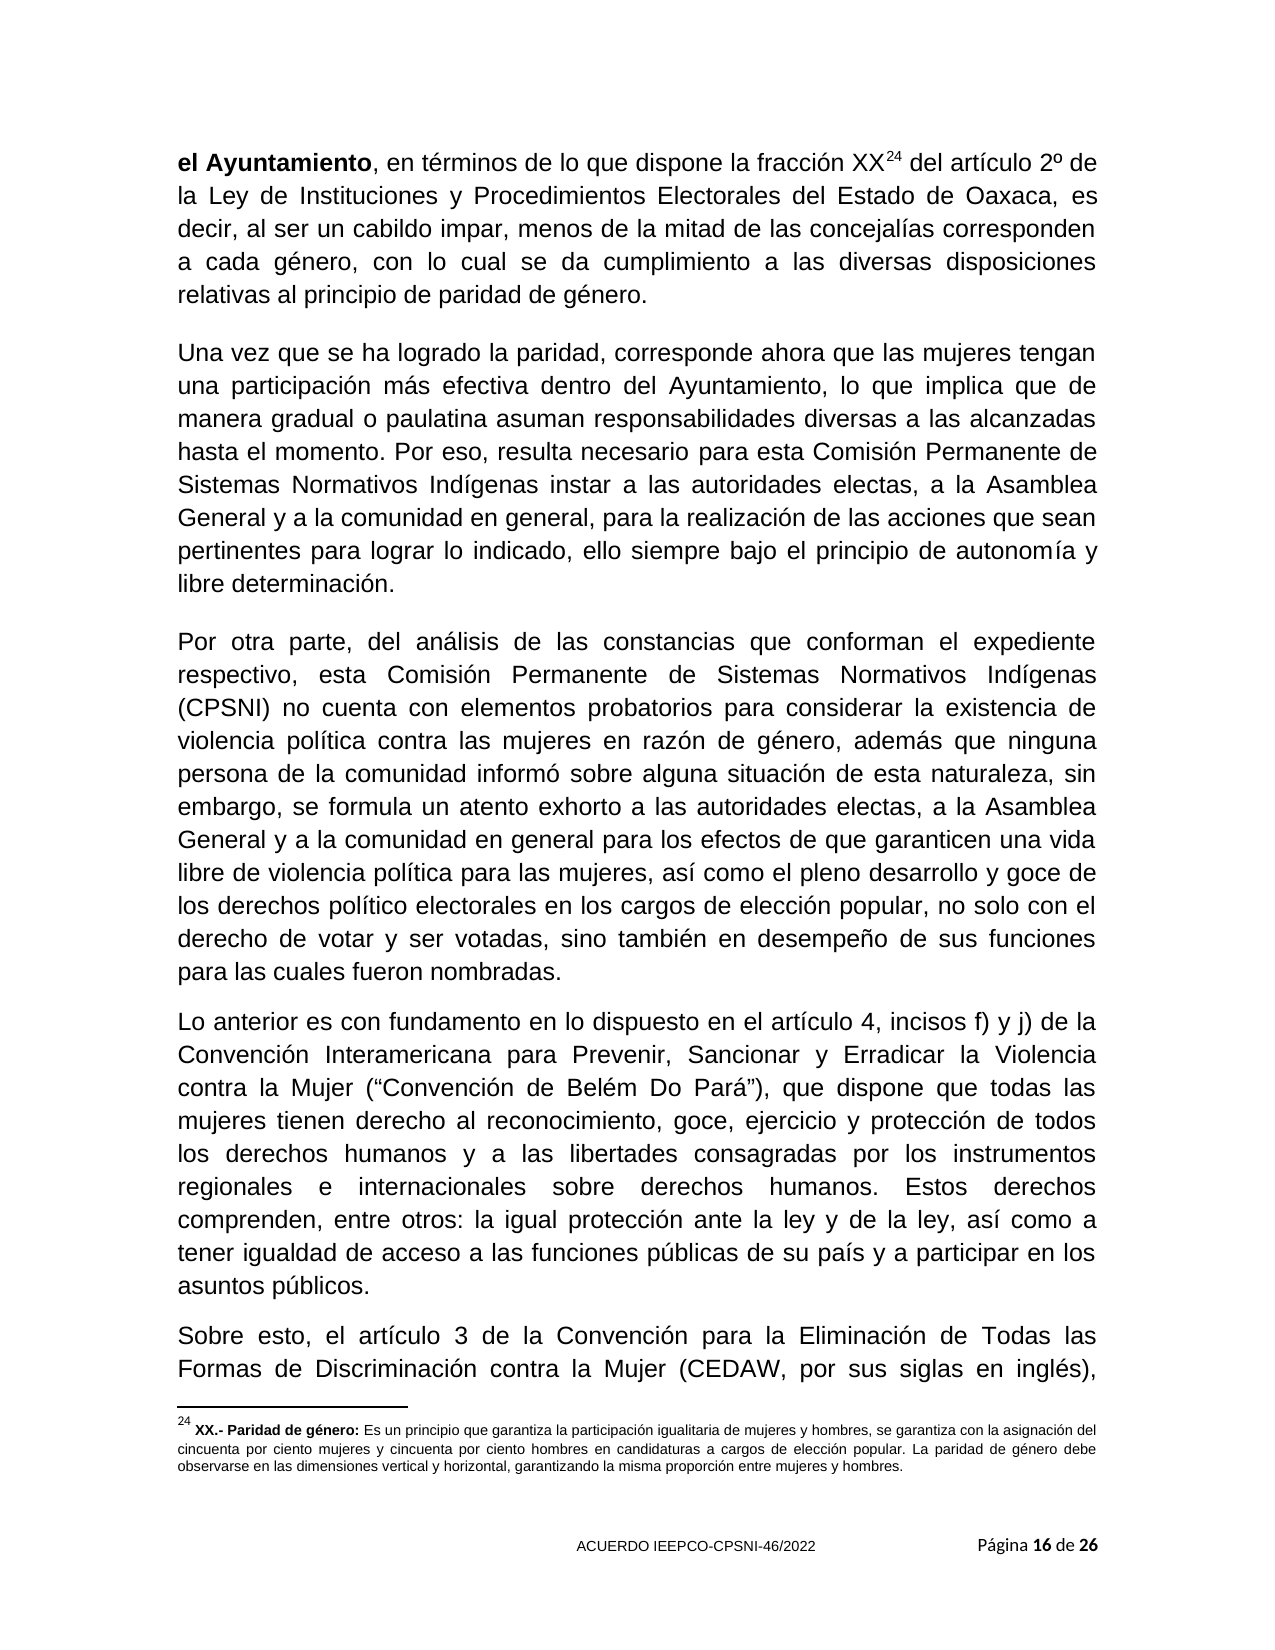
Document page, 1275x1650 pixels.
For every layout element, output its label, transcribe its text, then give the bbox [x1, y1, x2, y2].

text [177, 1321, 1098, 1382]
text Una vez que se ha logrado la paridad, corresponde ahora que las mujeres tengan una participación más efectiva dentro del Ayuntamiento, lo que implica que de manera gradual o paulatina asuman responsabilidades diversas a las alcanzadas hasta el momento. Por eso, resulta necesario para esta Comisión Permanente de Sistemas Normativos Indígenas instar a las autoridades electas, a la Asamblea General y a la comunidad en general, para la realización de las acciones que sean pertinentes para lograr lo indicado, ello siempre bajo el principio de autonomía y libre determinación. [177, 338, 1098, 598]
text Por otra parte, del análisis de las constancias que conforman el expediente respectivo, esta Comisión Permanente de Sistemas Normativos Indígenas (CPSNI) no cuenta con elementos probatorios para considerar la existencia de violencia política contra las mujeres en razón de género, además que ninguna persona de la comunidad informó sobre alguna situación de esta naturaleza, sin embargo, se formula un atento exhorto a las autoridades electas, a la Asamblea General y a la comunidad en general para los efectos de que garanticen una vida libre de violencia política para las mujeres, así como el pleno desarrollo y goce de los derechos político electorales en los cargos de elección popular, no solo con el derecho de votar y ser votadas, sino también en desempeño de sus funciones para las cuales fueron nombradas. [177, 627, 1098, 986]
text Lo anterior es con fundamento en lo dispuesto en el artículo 4, incisos f) y j) de la Convención Interamericana para Prevenir, Sancionar y Erradicar la Violencia contra la Mujer (“Convención de Belém Do Pará”), que dispone que todas las mujeres tienen derecho al reconocimiento, goce, ejercicio y protección de todos los derechos humanos y a las libertades consagradas por los instrumentos regionales e internacionales sobre derechos humanos. Estos derechos comprenden, entre otros: la igual protección ante la ley y de la ley, así como a tener igualdad de acceso a las funciones públicas de su país y a participar en los asuntos públicos. [177, 1007, 1098, 1300]
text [177, 148, 1098, 308]
